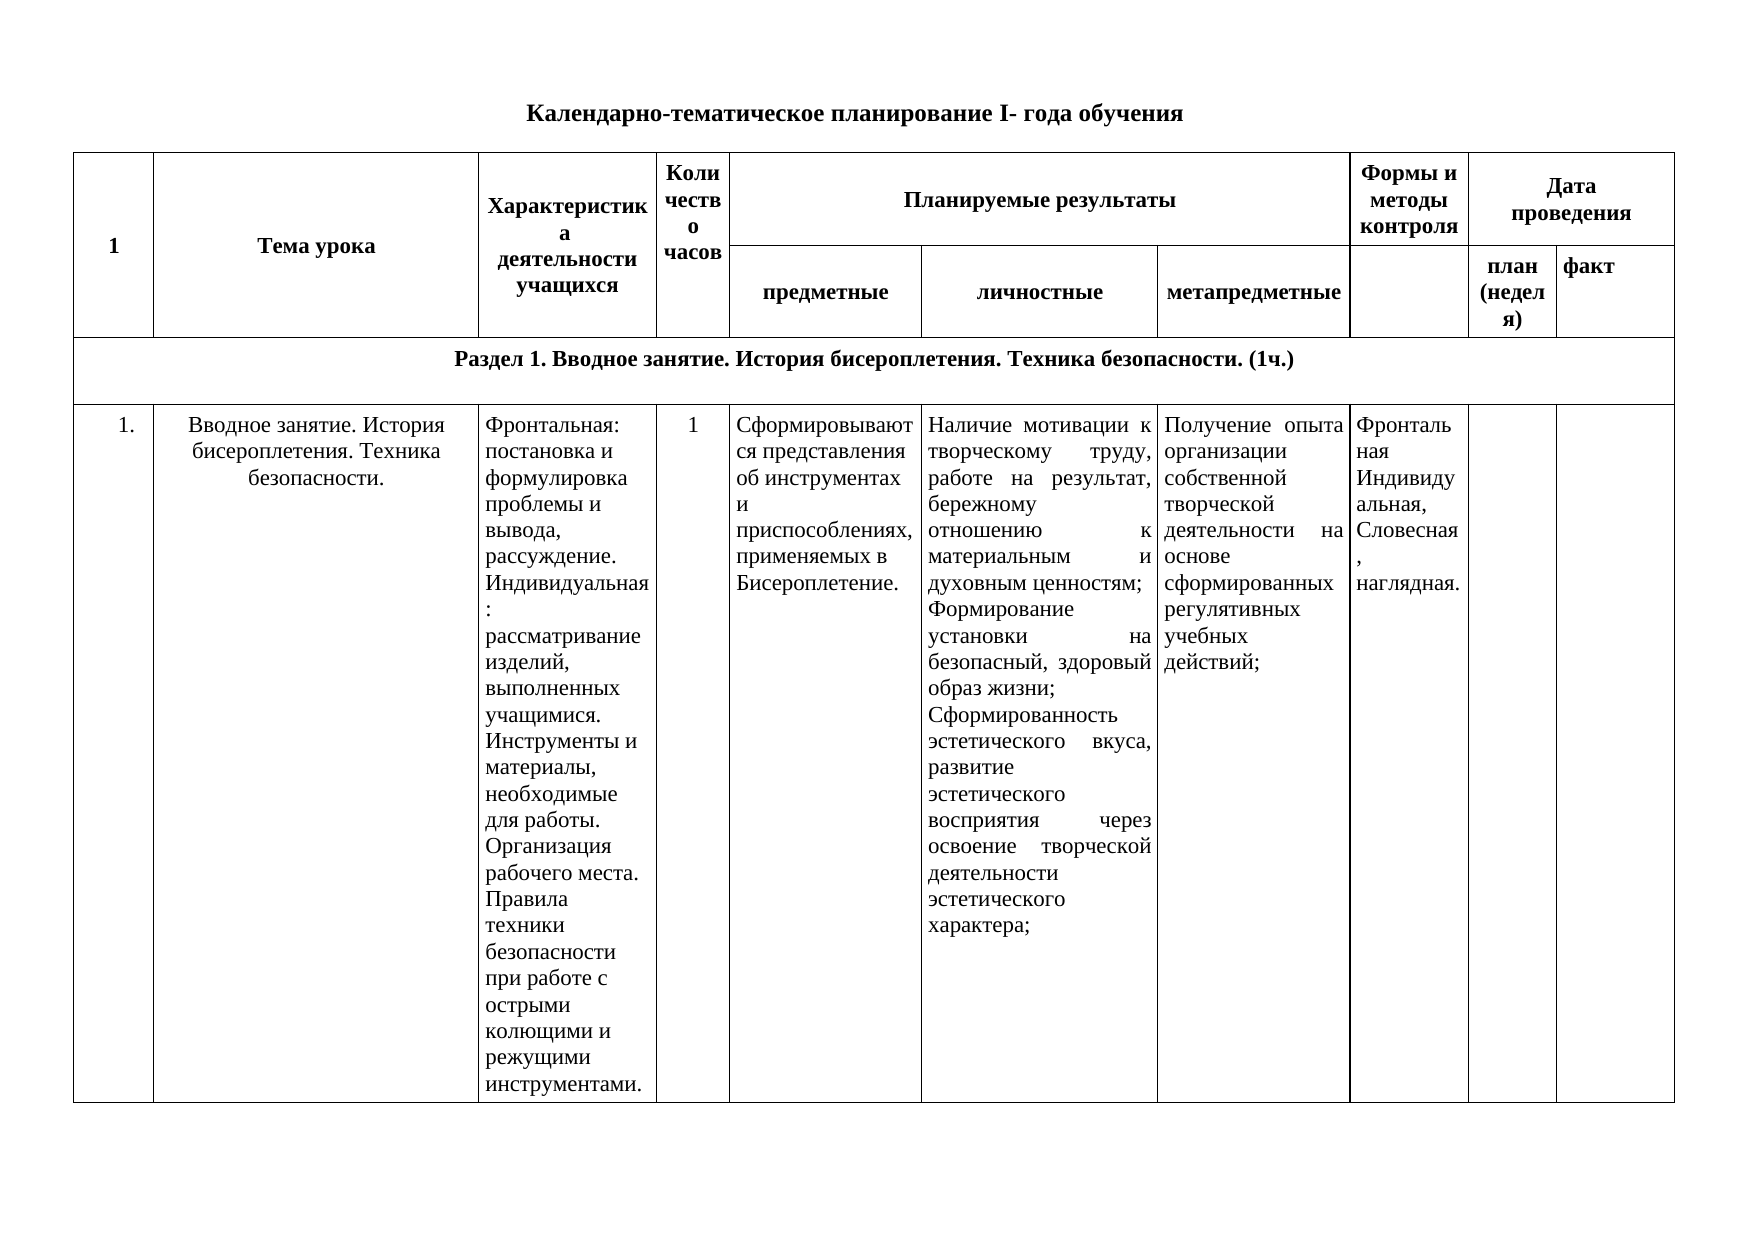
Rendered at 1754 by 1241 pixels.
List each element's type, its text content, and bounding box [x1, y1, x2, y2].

table_cell личностные [922, 246, 1157, 337]
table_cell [479, 405, 656, 1102]
table_header Дата проведения [1469, 153, 1674, 245]
table_header Тема урока [154, 153, 478, 337]
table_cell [730, 405, 921, 1102]
table_cell [1469, 405, 1556, 1102]
table_cell Раздел 1. Вводное занятие. История бисероплетения. Техника безопасности. (1ч.) [74, 338, 1674, 403]
table_cell [1557, 405, 1674, 1102]
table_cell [1158, 405, 1349, 1102]
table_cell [154, 405, 478, 1102]
table_cell факт [1557, 246, 1674, 337]
text Календарно-тематическое планирование I- года обучения [74, 98, 1636, 127]
table_header Характеристика деятельности учащихся [479, 153, 656, 337]
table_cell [922, 405, 1157, 1102]
table_cell 1 [657, 405, 729, 1102]
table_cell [1351, 405, 1468, 1102]
table_cell предметные [730, 246, 921, 337]
table_cell план (неделя) [1469, 246, 1556, 337]
table_header Количество часов [657, 153, 729, 337]
table_cell метапредметные [1158, 246, 1349, 337]
table_header Формы и методы контроля [1351, 153, 1468, 245]
table_cell [1351, 246, 1468, 337]
table_cell [74, 405, 153, 1102]
table_header Планируемые результаты [730, 153, 1349, 245]
table_header 1 [74, 153, 153, 337]
